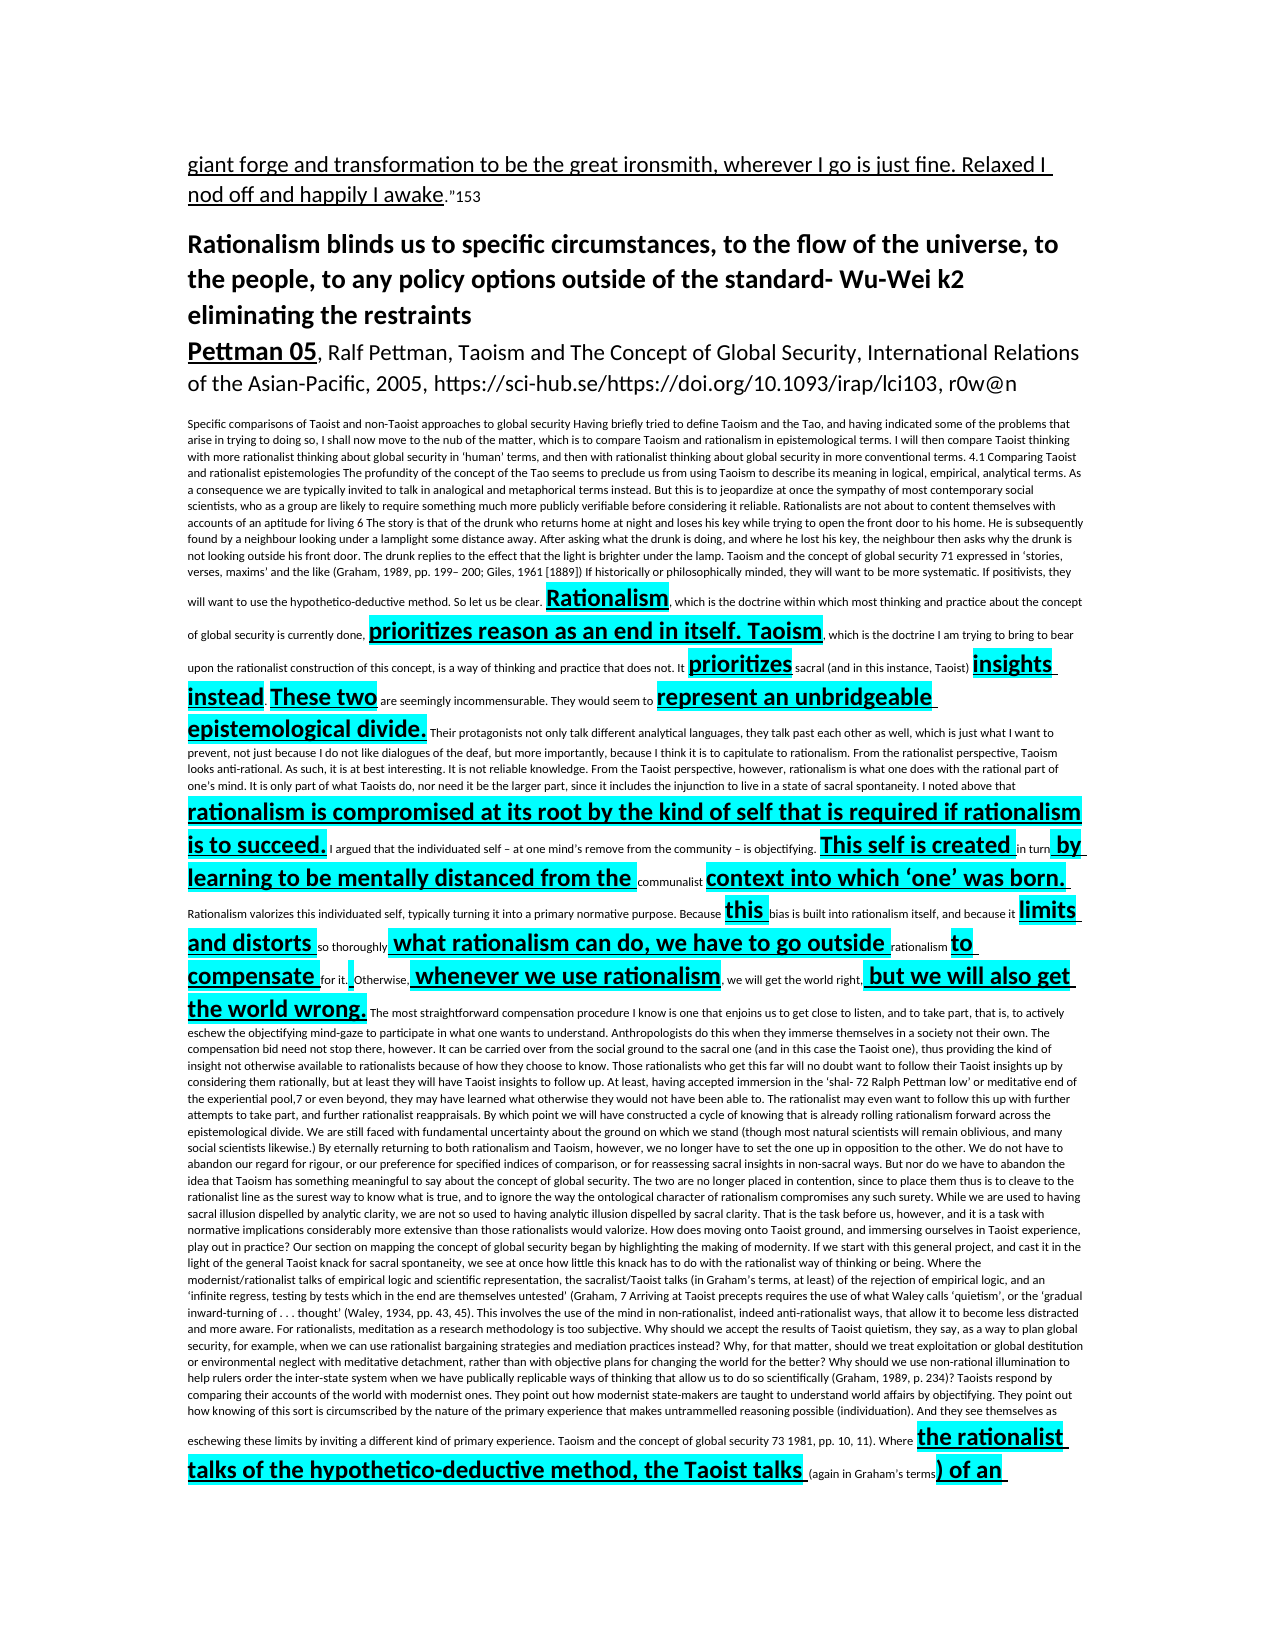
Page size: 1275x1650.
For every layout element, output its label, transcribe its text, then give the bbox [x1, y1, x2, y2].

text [187, 416, 1087, 1485]
subtitle Rationalism blinds us to specific circumstances, to the flow of the universe, to the people, to any policy options outside of the standard- Wu-Wei k2 eliminating the restraints [187, 227, 1087, 331]
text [187, 150, 1087, 208]
text Pettman 05, Ralf Pettman, Taoism and The Concept of Global Security, International Relations of the Asian-Pacific, 2005, https://sci-hub.se/https://doi.org/10.1093/irap/lci103, r0w@n [187, 334, 1087, 397]
